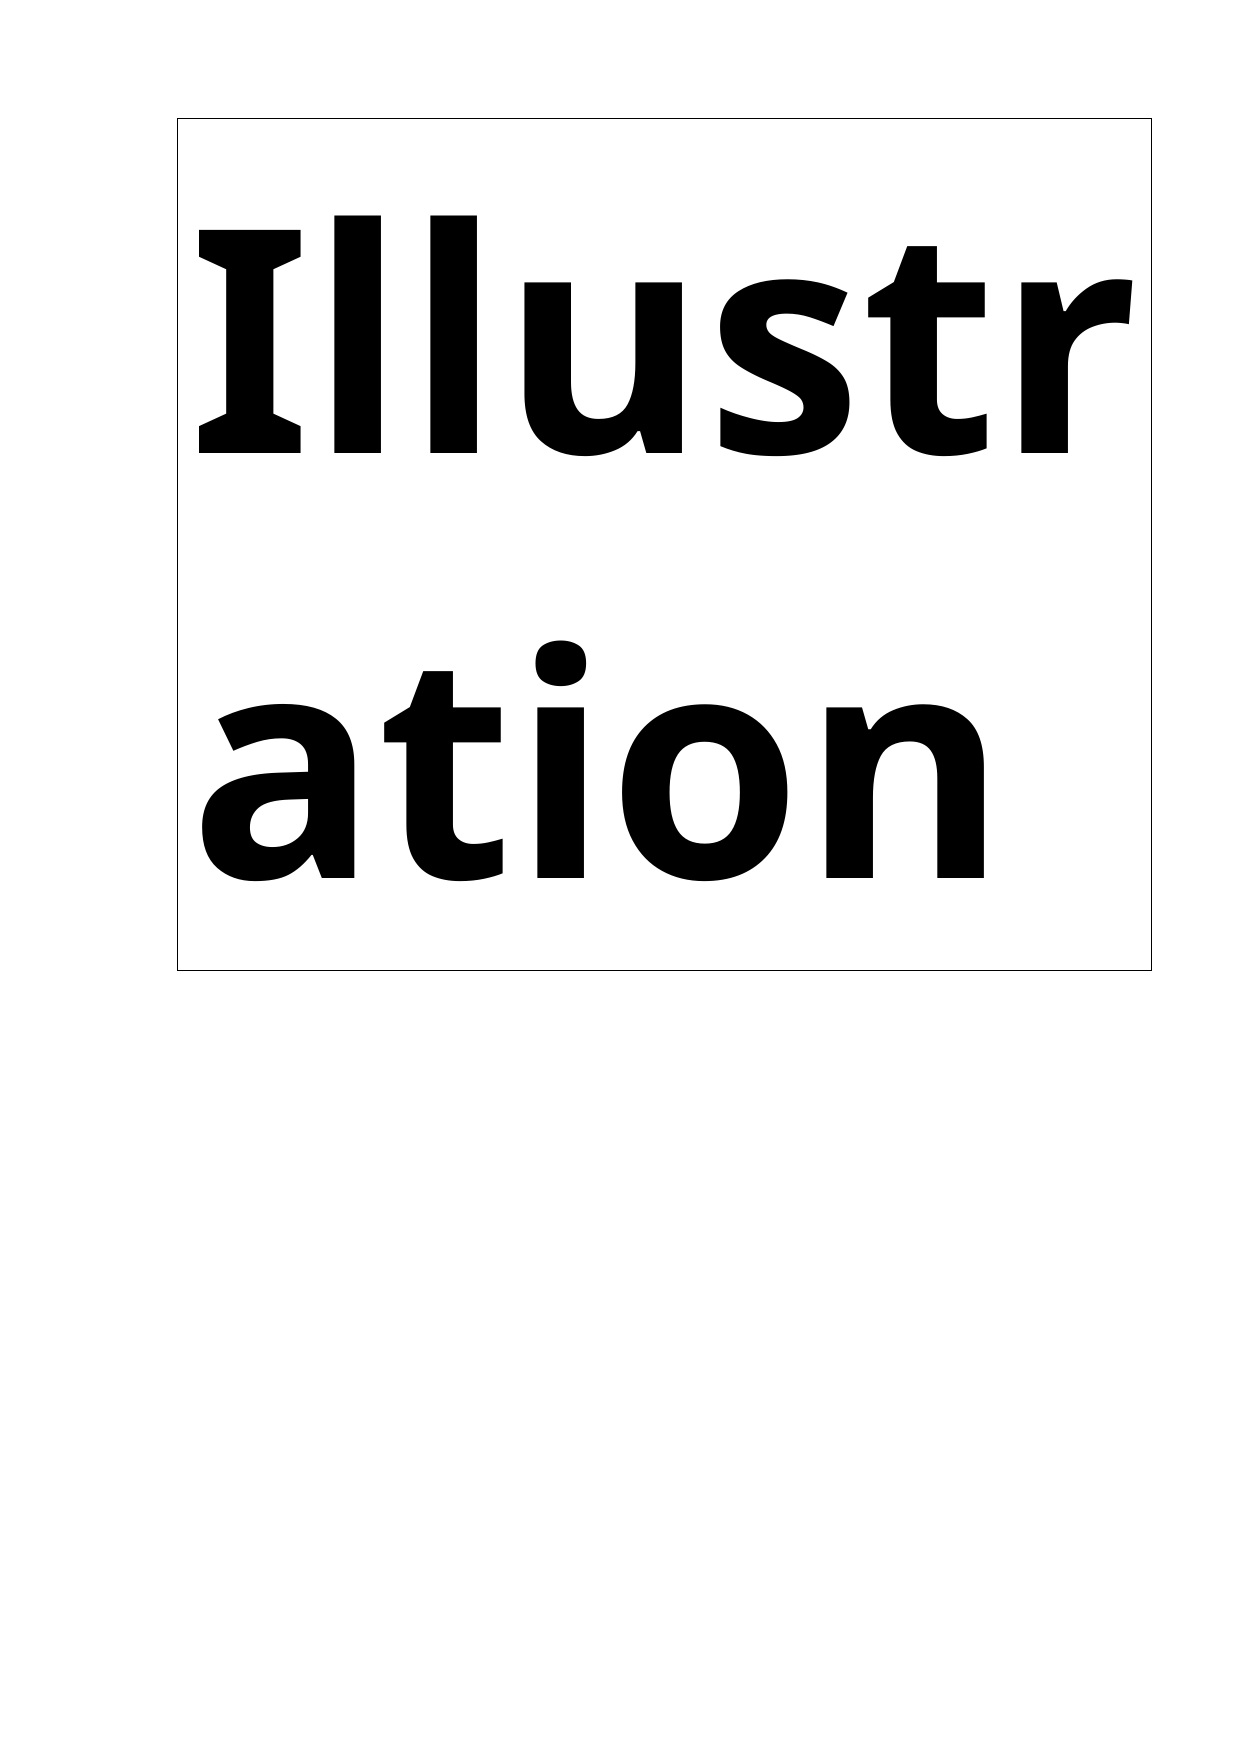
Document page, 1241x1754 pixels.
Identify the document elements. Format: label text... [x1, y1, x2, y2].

table_header Illustration [178, 119, 1151, 970]
